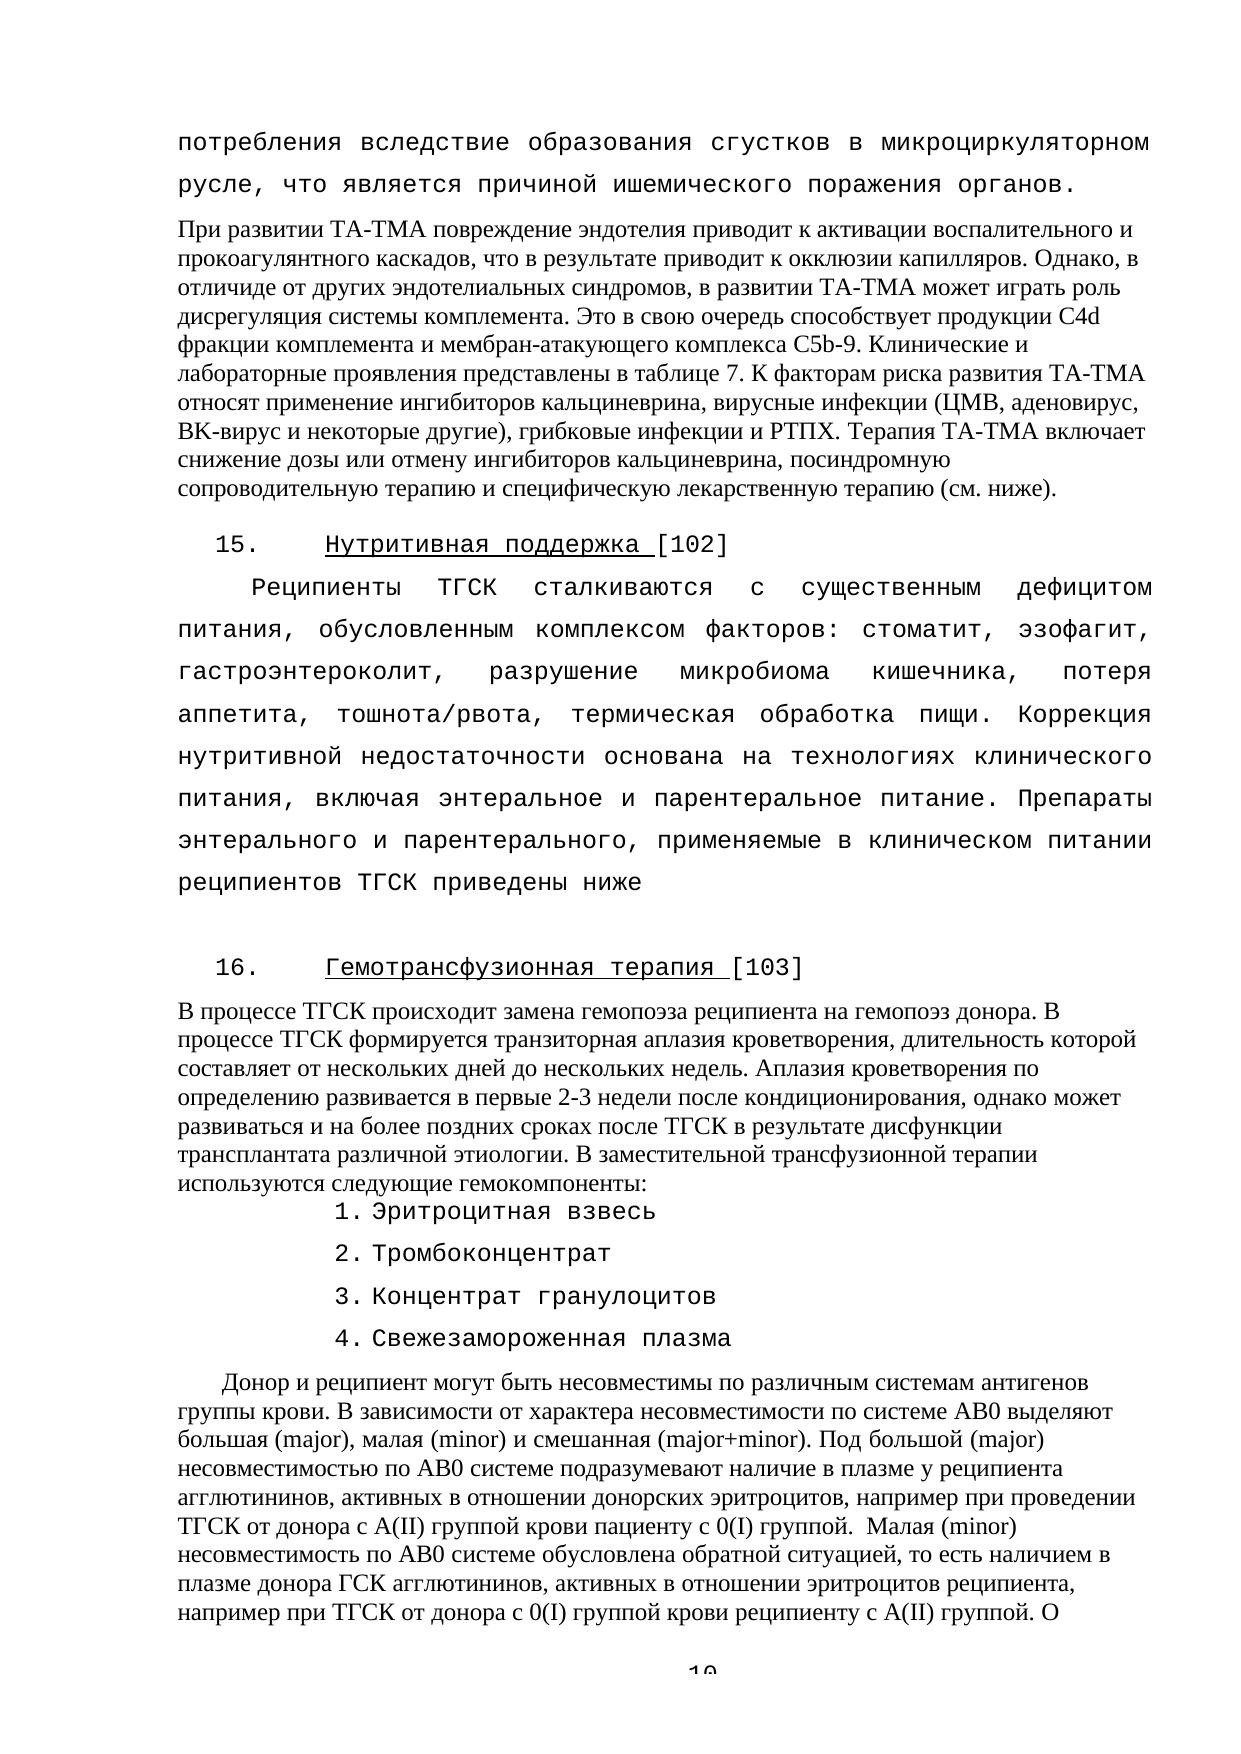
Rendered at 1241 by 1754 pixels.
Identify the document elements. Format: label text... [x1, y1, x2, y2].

list Эритроцитная взвесь [334, 1198, 1163, 1227]
text Донор и реципиент могут быть несовместимы по различным системам антигенов группы крови. В зависимости от характера несовместимости по системе АВ0 выделяют большая (major), малая (minor) и смешанная (major+minor). Под большой (major) несовместимостью по АВ0 системе подразумевают наличие в плазме у реципиента агглютининов, активных в отношении донорских эритроцитов, например при проведении ТГСК от донора с А(II) группой крови пациенту с 0(I) группой. Малая (minor) несовместимость по АВ0 системе обусловлена обратной ситуацией, то есть наличием в плазме донора ГСК агглютининов, активных в отношении эритроцитов реципиента, например при ТГСК от донора с 0(I) группой крови реципиенту с А(II) группой. О [177, 1367, 1142, 1626]
text потребления вследствие образования сгустков в микроциркуляторном русле, что является причиной ишемического поражения органов. [177, 129, 1152, 200]
list Гемотрансфузионная терапия [103] [215, 954, 1163, 983]
text При развитии TA-ТМА повреждение эндотелия приводит к активации воспалительного и прокоагулянтного каскадов, что в результате приводит к окклюзии капилляров. Однако, в отличиде от других эндотелиальных синдромов, в развитии ТА-ТМА может играть роль дисрегуляция системы комплемента. Это в свою очередь способствует продукции C4d фракции комплемента и мембран-атакующего комплекса C5b-9. Клинические и лабораторные проявления представлены в таблице 7. К факторам риска развития ТА-ТМА относят применение ингибиторов кальциневрина, вирусные инфекции (ЦМВ, аденовирус, BK-вирус и некоторые другие), грибковые инфекции и РТПХ. Терапия ТА-ТМА включает снижение дозы или отмену ингибиторов кальциневрина, посиндромную сопроводительную терапию и специфическую лекарственную терапию (см. ниже). [177, 214, 1148, 502]
text В процессе ТГСК происходит замена гемопоэза реципиента на гемопоэз донора. В процессе ТГСК формируется транзиторная аплазия кроветворения, длительность которой составляет от нескольких дней до нескольких недель. Аплазия кроветворения по определению развивается в первые 2-3 недели после кондиционирования, однако может развиваться и на более поздних сроках после ТГСК в результате дисфункции трансплантата различной этиологии. В заместительной трансфузионной терапии используются следующие гемокомпоненты: [177, 996, 1142, 1197]
list Нутритивная поддержка [102] [215, 532, 1163, 560]
list Тромбоконцентрат [334, 1241, 1163, 1269]
text Реципиенты ТГСК сталкиваются с существенным дефицитом питания, обусловленным комплексом факторов: стоматит, эзофагит, гастроэнтероколит, разрушение микробиома кишечника, потеря аппетита, тошнота/рвота, термическая обработка пищи. Коррекция нутритивной недостаточности основана на технологиях клинического питания, включая энтеральное и парентеральное питание. Препараты энтерального и парентерального, применяемые в клиническом питании реципиентов ТГСК приведены ниже [177, 574, 1152, 898]
list Концентрат гранулоцитов [334, 1283, 1163, 1312]
list Свежезамороженная плазма [334, 1326, 1163, 1354]
